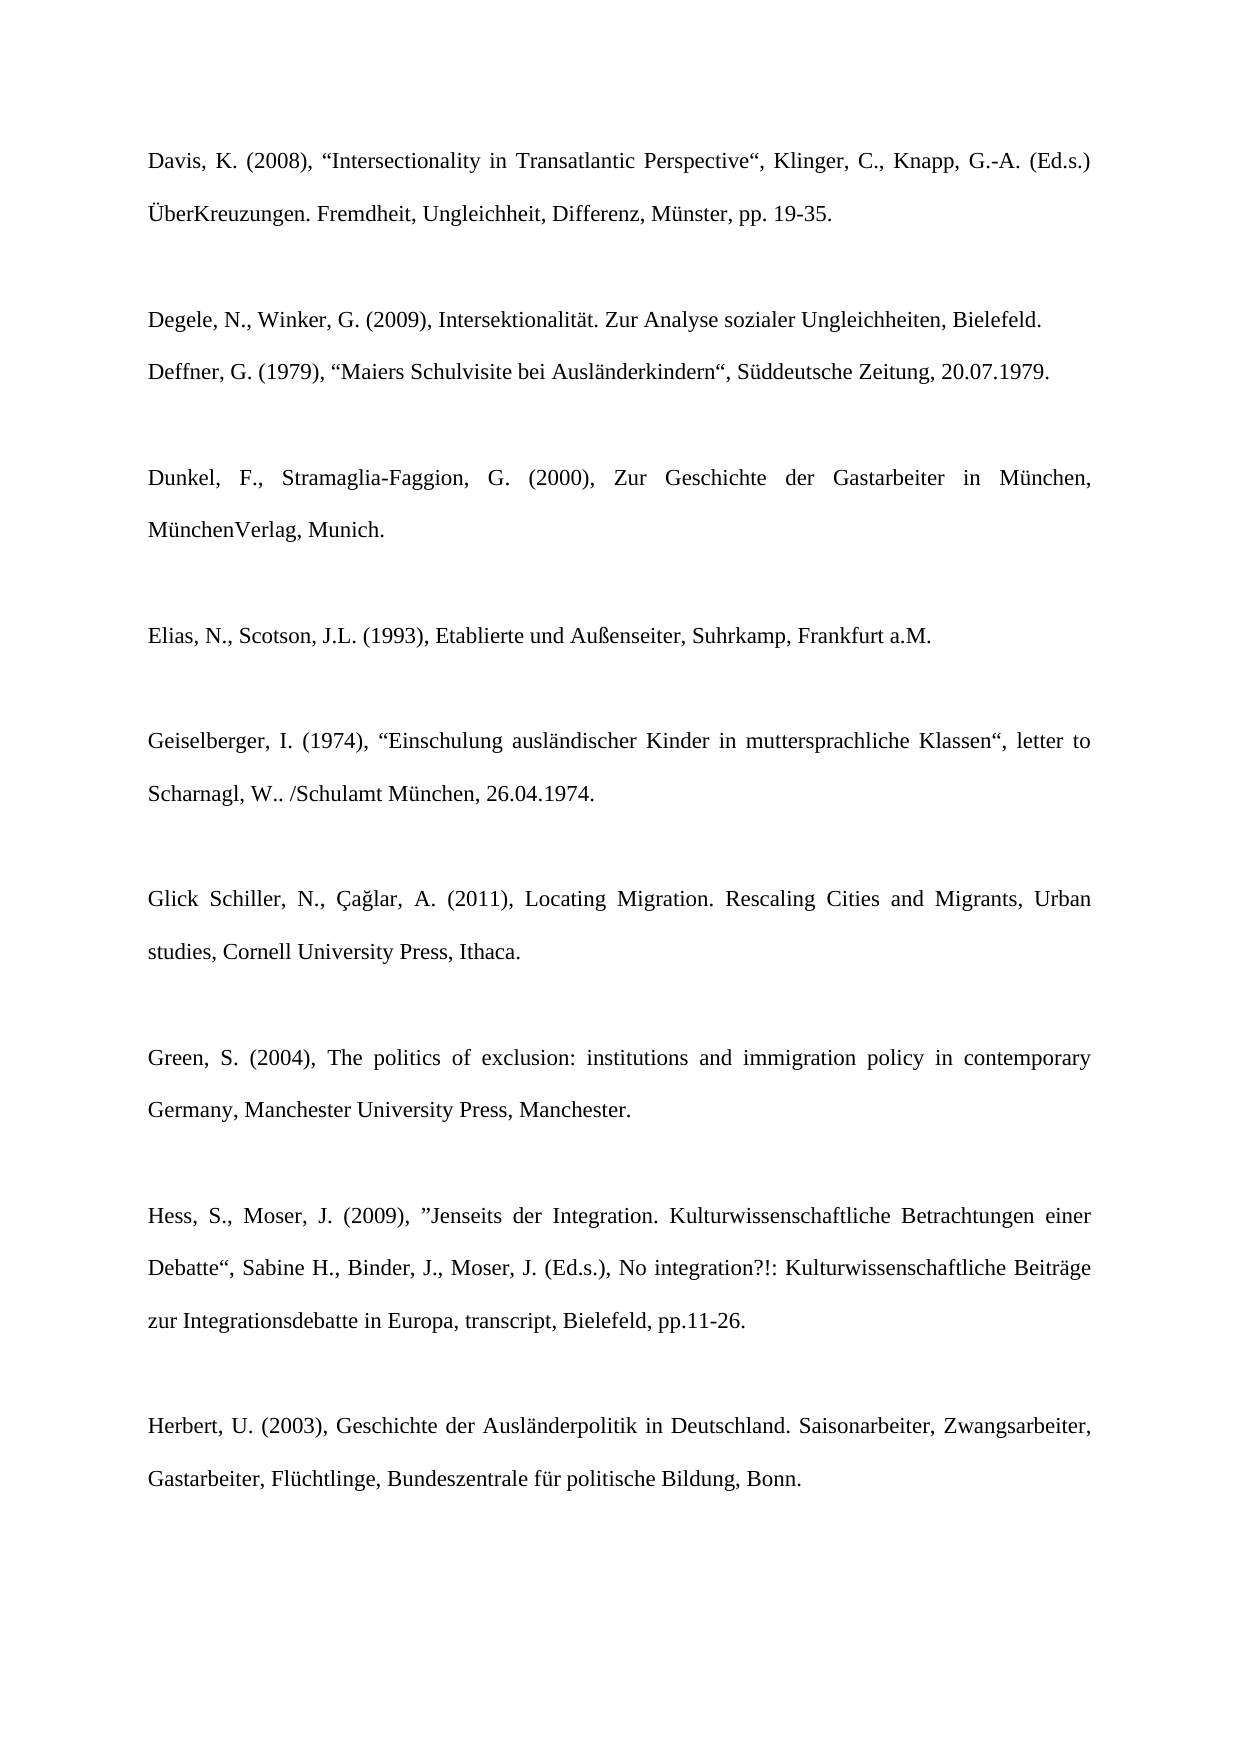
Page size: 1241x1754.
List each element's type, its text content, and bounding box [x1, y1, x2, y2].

text Elias, N., Scotson, J.L. (1993), Etablierte und Außenseiter, Suhrkamp, Frankfurt a.M. [148, 622, 1093, 648]
text Green, S. (2004), The politics of exclusion: institutions and immigration policy in contemporary Germany, Manchester University Press, Manchester. [148, 1044, 1093, 1123]
text Deffner, G. (1979), “Maiers Schulvisite bei Ausländerkindern“, Süddeutsche Zeitung, 20.07.1979. [148, 358, 1093, 385]
text Degele, N., Winker, G. (2009), Intersektionalität. Zur Analyse sozialer Ungleichheiten, Bielefeld. [148, 306, 1093, 332]
text Davis, K. (2008), “Intersectionality in Transatlantic Perspective“, Klinger, C., Knapp, G.-A. (Ed.s.) ÜberKreuzungen. Fremdheit, Ungleichheit, Differenz, Münster, pp. 19-35. [148, 148, 1093, 227]
text Geiselberger, I. (1974), “Einschulung ausländischer Kinder in muttersprachliche Klassen“, letter to Scharnagl, W.. /Schulamt München, 26.04.1974. [148, 727, 1093, 806]
text Hess, S., Moser, J. (2009), ”Jenseits der Integration. Kulturwissenschaftliche Betrachtungen einer Debatte“, Sabine H., Binder, J., Moser, J. (Ed.s.), No integration?!: Kulturwissenschaftliche Beiträge zur Integrationsdebatte in Europa, transcript, Bielefeld, pp.11-26. [148, 1202, 1093, 1333]
text Dunkel, F., Stramaglia-Faggion, G. (2000), Zur Geschichte der Gastarbeiter in München, MünchenVerlag, Munich. [148, 464, 1093, 543]
text Glick Schiller, N., Çağlar, A. (2011), Locating Migration. Rescaling Cities and Migrants, Urban studies, Cornell University Press, Ithaca. [148, 886, 1093, 964]
text Herbert, U. (2003), Geschichte der Ausländerpolitik in Deutschland. Saisonarbeiter, Zwangsarbeiter, Gastarbeiter, Flüchtlinge, Bundeszentrale für politische Bildung, Bonn. [148, 1413, 1093, 1492]
